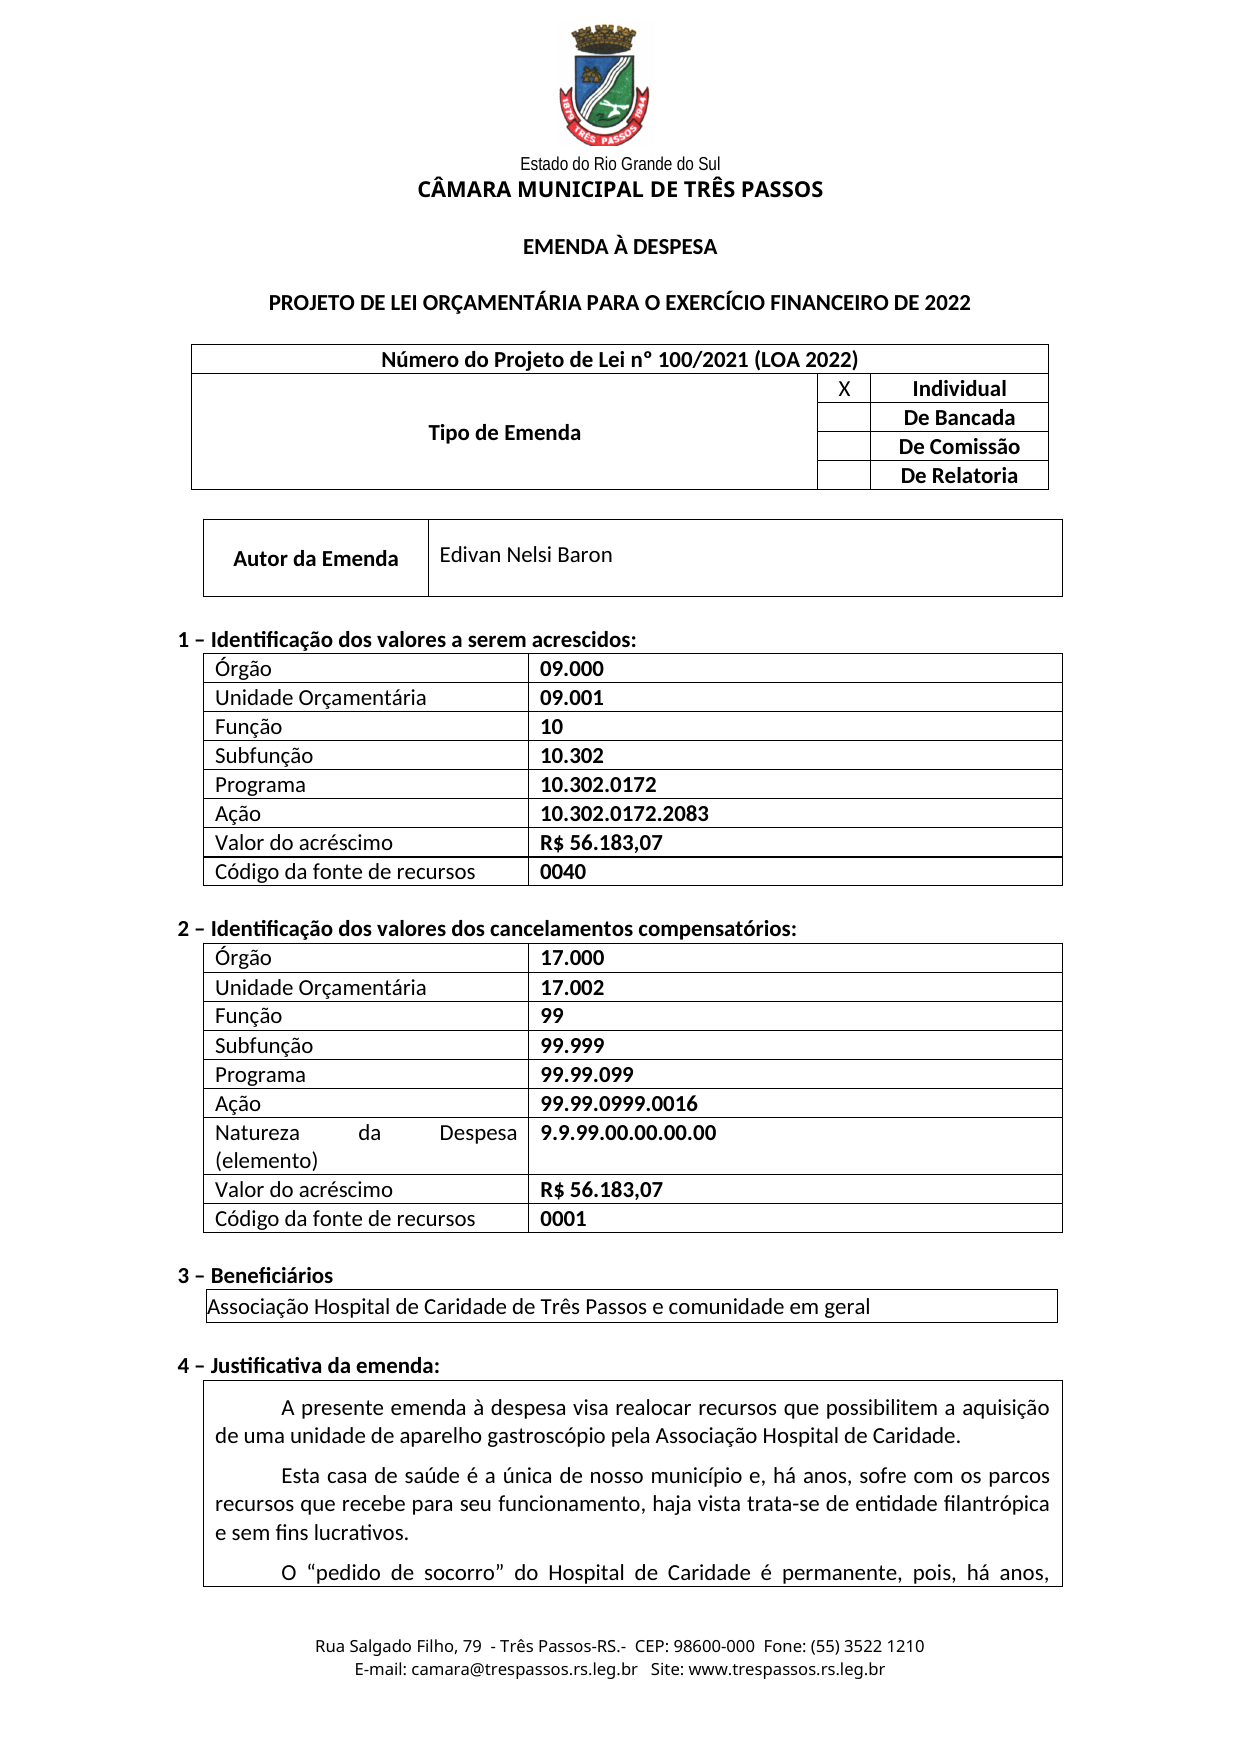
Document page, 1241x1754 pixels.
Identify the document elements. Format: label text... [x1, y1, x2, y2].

table_cell Unidade Orçamentária [204, 973, 528, 1001]
table_cell Valor do acréscimo [204, 1175, 528, 1203]
table_header Autor da Emenda [204, 520, 428, 596]
table_cell [818, 432, 870, 460]
text PROJETO DE LEI ORÇAMENTÁRIA PARA O EXERCÍCIO FINANCEIRO DE 2022 [177, 288, 1063, 316]
table_cell [818, 461, 870, 489]
table_cell Subfunção [204, 741, 528, 769]
table_cell Individual [871, 374, 1048, 402]
text 3 – Beneficiários [177, 1261, 1063, 1289]
table_cell 99.999 [529, 1031, 1062, 1059]
table_cell 0040 [529, 858, 1062, 885]
table_cell Unidade Orçamentária [204, 683, 528, 711]
table_cell 99.99.099 [529, 1060, 1062, 1088]
table_cell 09.001 [529, 683, 1062, 711]
table_header Número do Projeto de Lei nº 100/2021 (LOA 2022) [192, 345, 1048, 373]
table_cell 9.9.99.00.00.00.00 [529, 1118, 1062, 1174]
table_cell Código da fonte de recursos [204, 858, 528, 885]
table_cell 10.302 [529, 741, 1062, 769]
table_cell Tipo de Emenda [192, 374, 817, 489]
text Associação Hospital de Caridade de Três Passos e comunidade em geral [207, 1290, 1057, 1322]
table_cell Natureza da Despesa (elemento) [204, 1118, 528, 1174]
table_header 09.000 [529, 654, 1062, 682]
table_cell [818, 403, 870, 431]
table_cell R$ 56.183,07 [529, 1175, 1062, 1203]
table_cell Subfunção [204, 1031, 528, 1059]
text 2 – Identificação dos valores dos cancelamentos compensatórios: [177, 914, 1063, 942]
table_cell 0001 [529, 1204, 1062, 1232]
table_cell 99 [529, 1002, 1062, 1030]
picture [554, 20, 655, 146]
table_cell Ação [204, 1089, 528, 1117]
table_cell Código da fonte de recursos [204, 1204, 528, 1232]
table_cell 10.302.0172 [529, 770, 1062, 798]
text 1 – Identificação dos valores a serem acrescidos: [177, 625, 1063, 653]
table_cell Ação [204, 799, 528, 827]
table_cell X [818, 374, 870, 402]
table_cell R$ 56.183,07 [529, 828, 1062, 856]
text EMENDA À DESPESA [177, 232, 1063, 260]
table_cell Programa [204, 770, 528, 798]
table_cell De Relatoria [871, 461, 1048, 489]
table_cell Função [204, 712, 528, 740]
table_cell 99.99.0999.0016 [529, 1089, 1062, 1117]
table_cell Função [204, 1002, 528, 1030]
table_cell Programa [204, 1060, 528, 1088]
table_header Órgão [204, 654, 528, 682]
table_header Edivan Nelsi Baron [429, 520, 1062, 596]
table_cell Valor do acréscimo [204, 828, 528, 856]
table_cell 10.302.0172.2083 [529, 799, 1062, 827]
table_cell De Bancada [871, 403, 1048, 431]
table_header 17.000 [529, 944, 1062, 972]
table_cell De Comissão [871, 432, 1048, 460]
text 4 – Justificativa da emenda: [177, 1351, 1063, 1379]
table_header Órgão [204, 944, 528, 972]
table_cell 10 [529, 712, 1062, 740]
table_cell 17.002 [529, 973, 1062, 1001]
